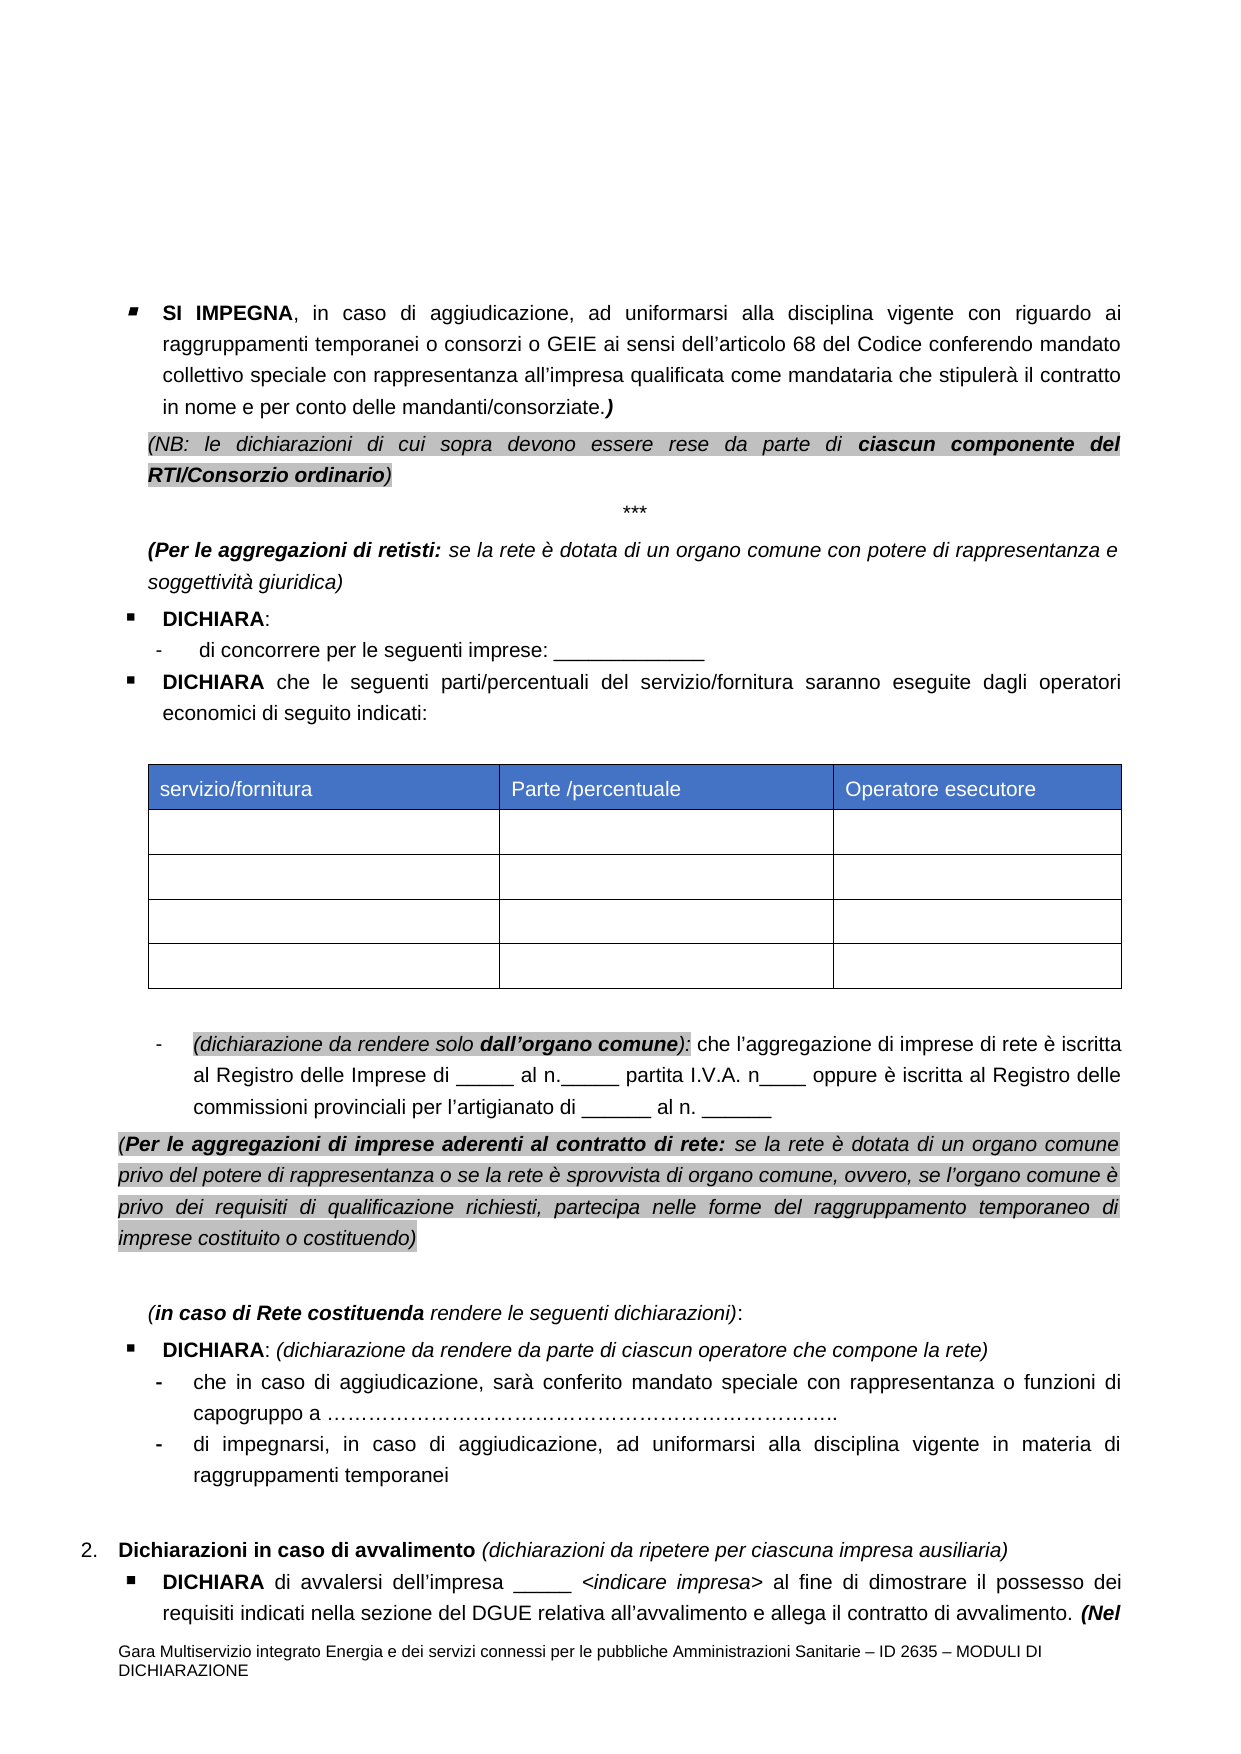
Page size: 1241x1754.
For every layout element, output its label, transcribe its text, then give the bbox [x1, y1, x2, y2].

text *** [148, 495, 1122, 527]
table_header Parte /percentuale [500, 765, 833, 809]
list Dichiarazioni in caso di avvalimento (dichiarazioni da ripetere per ciascuna impresa ausiliaria) [81, 1533, 1122, 1564]
list SI IMPEGNA, in caso di aggiudicazione, ad uniformarsi alla disciplina vigente con riguardo ai raggruppamenti temporanei o consorzi o GEIE ai sensi dell’articolo 68 del Codice conferendo mandato collettivo speciale con rappresentanza all’impresa qualificata come mandataria che stipulerà il contratto in nome e per conto delle mandanti/consorziate.) [125, 295, 1122, 420]
table_cell [149, 810, 499, 854]
list DICHIARA: [125, 602, 1122, 633]
table_cell [834, 855, 1121, 898]
table_cell [834, 810, 1121, 854]
list DICHIARA: (dichiarazione da rendere da parte di ciascun operatore che compone la rete) [125, 1333, 1122, 1364]
list di impegnarsi, in caso di aggiudicazione, ad uniformarsi alla disciplina vigente in materia di raggruppamenti temporanei [156, 1427, 1122, 1489]
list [125, 1564, 1122, 1627]
list di concorrere per le seguenti imprese: _____________ [156, 633, 1122, 664]
text (Per le aggregazioni di retisti: se la rete è dotata di un organo comune con potere di rappresentanza e soggettività giuridica) [148, 533, 1122, 595]
text (in caso di Rete costituenda rendere le seguenti dichiarazioni): [118, 1295, 1122, 1327]
table_cell [834, 900, 1121, 943]
table_cell [149, 855, 499, 898]
table_cell [500, 900, 833, 943]
table_cell [500, 944, 833, 988]
text (NB: le dichiarazioni di cui sopra devono essere rese da parte di ciascun componente del RTI/Consorzio ordinario) [148, 427, 1122, 489]
list che in caso di aggiudicazione, sarà conferito mandato speciale con rappresentanza o funzioni di capogruppo a ……………………………………………………………….. [156, 1364, 1122, 1427]
table_cell [500, 855, 833, 898]
list DICHIARA che le seguenti parti/percentuali del servizio/fornitura saranno eseguite dagli operatori economici di seguito indicati: [125, 664, 1122, 727]
table_cell [149, 944, 499, 988]
table_cell [834, 944, 1121, 988]
table_cell [149, 900, 499, 943]
table_header servizio/fornitura [149, 765, 499, 809]
list (dichiarazione da rendere solo dall’organo comune): che l’aggregazione di imprese di rete è iscritta al Registro delle Imprese di _____ al n._____ partita I.V.A. n____ oppure è iscritta al Registro delle commissioni provinciali per l’artigianato di ______ al n. ______ [156, 1027, 1122, 1120]
table_header Operatore esecutore [834, 765, 1121, 809]
table_cell [500, 810, 833, 854]
text (Per le aggregazioni di imprese aderenti al contratto di rete: se la rete è dotata di un organo comune privo del potere di rappresentanza o se la rete è sprovvista di organo comune, ovvero, se l’organo comune è privo dei requisiti di qualificazione richiesti, partecipa nelle forme del raggruppamento temporaneo di imprese costituito o costituendo) [118, 1127, 1122, 1252]
